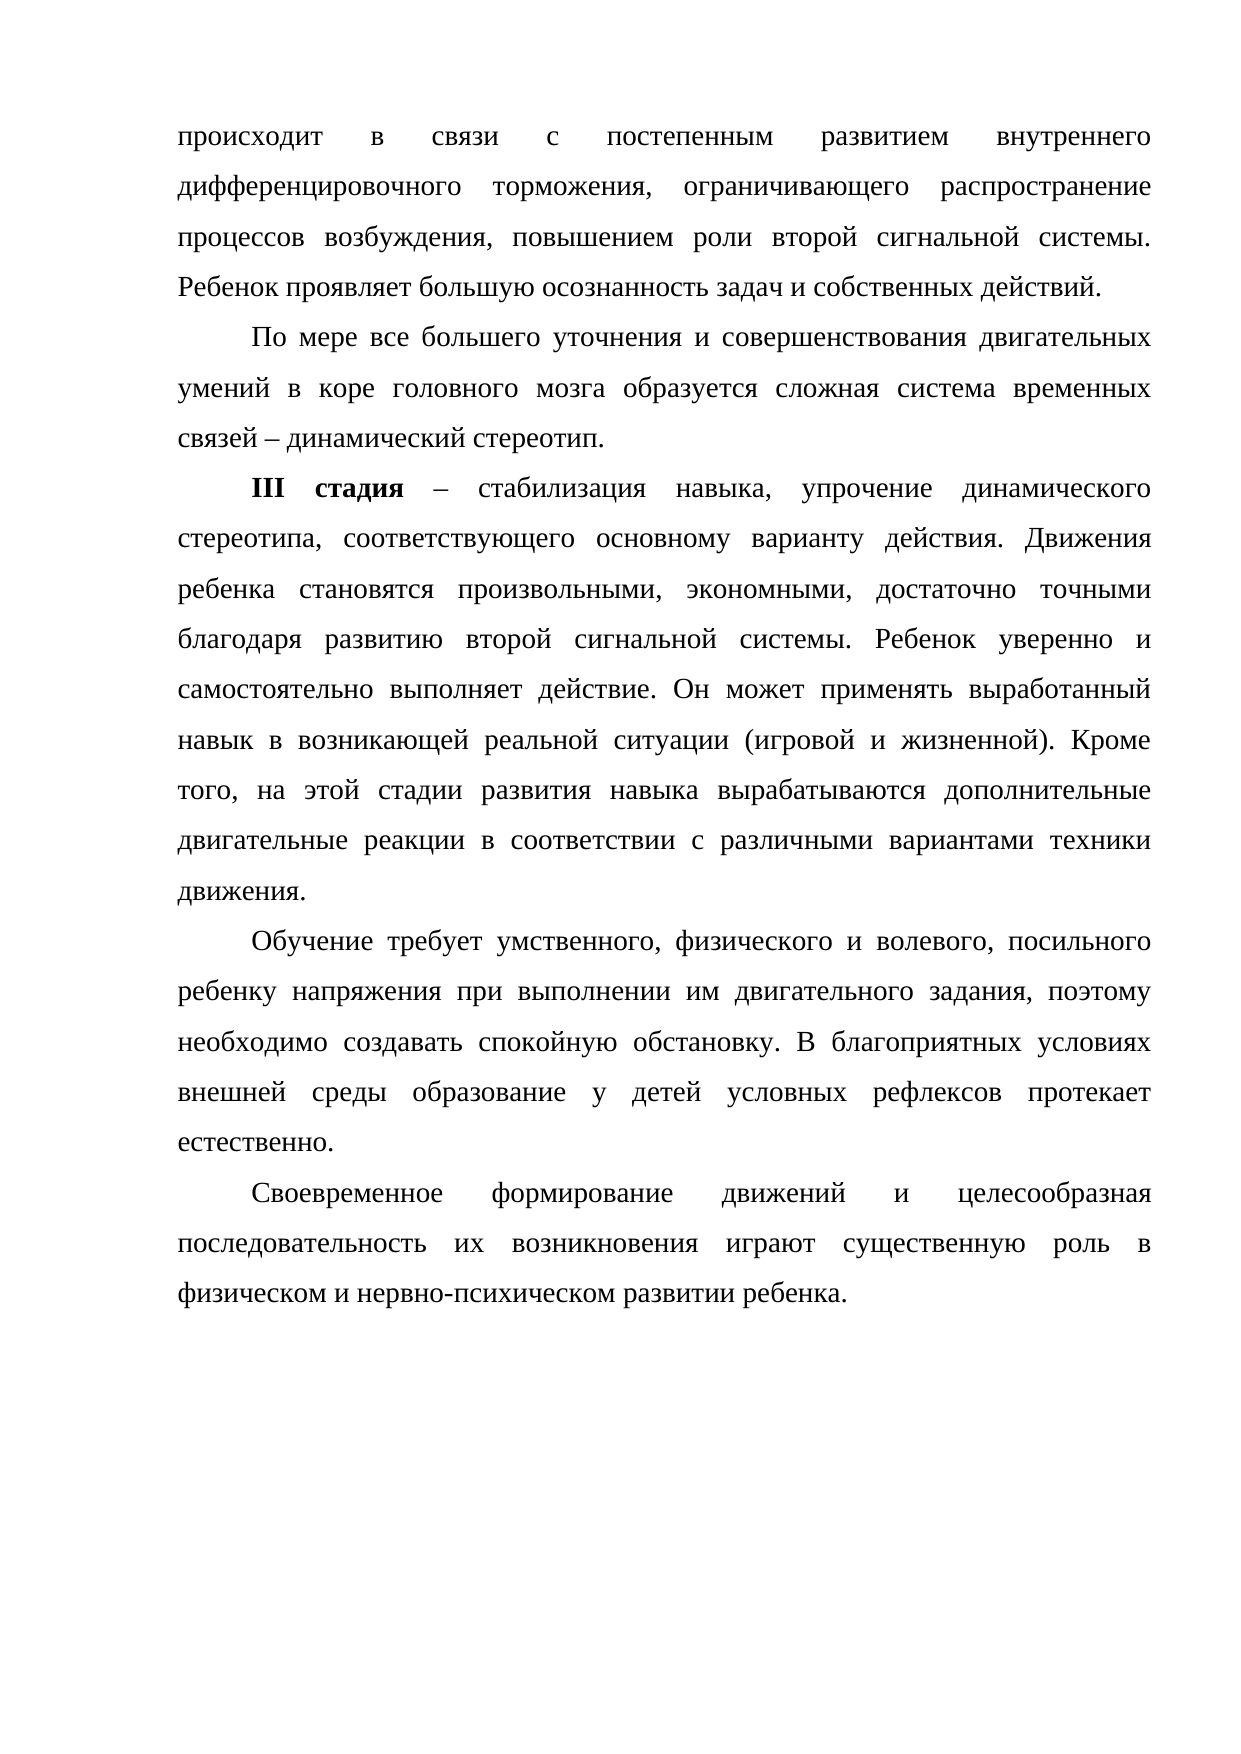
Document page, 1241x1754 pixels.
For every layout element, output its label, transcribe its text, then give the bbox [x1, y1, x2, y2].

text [177, 118, 1152, 303]
text По мере все большего уточнения и совершенствования двигательных умений в коре головного мозга образуется сложная система временных связей – динамический стереотип. [177, 319, 1152, 453]
text Обучение требует умственного, физического и волевого, посильного ребенку напряжения при выполнении им двигательного задания, поэтому необходимо создавать спокойную обстановку. В благоприятных условиях внешней среды образование у детей условных рефлексов протекает естественно. [177, 923, 1152, 1158]
text III стадия – стабилизация навыка, упрочение динамического стереотипа, соответствующего основному варианту действия. Движения ребенка становятся произвольными, экономными, достаточно точными благодаря развитию второй сигнальной системы. Ребенок уверенно и самостоятельно выполняет действие. Он может применять выработанный навык в возникающей реальной ситуации (игровой и жизненной). Кроме того, на этой стадии развития навыка вырабатываются дополнительные двигательные реакции в соответствии с различными вариантами техники движения. [177, 470, 1152, 906]
text Своевременное формирование движений и целесообразная последовательность их возникновения играют существенную роль в физическом и нервно-психическом развитии ребенка. [177, 1175, 1152, 1309]
